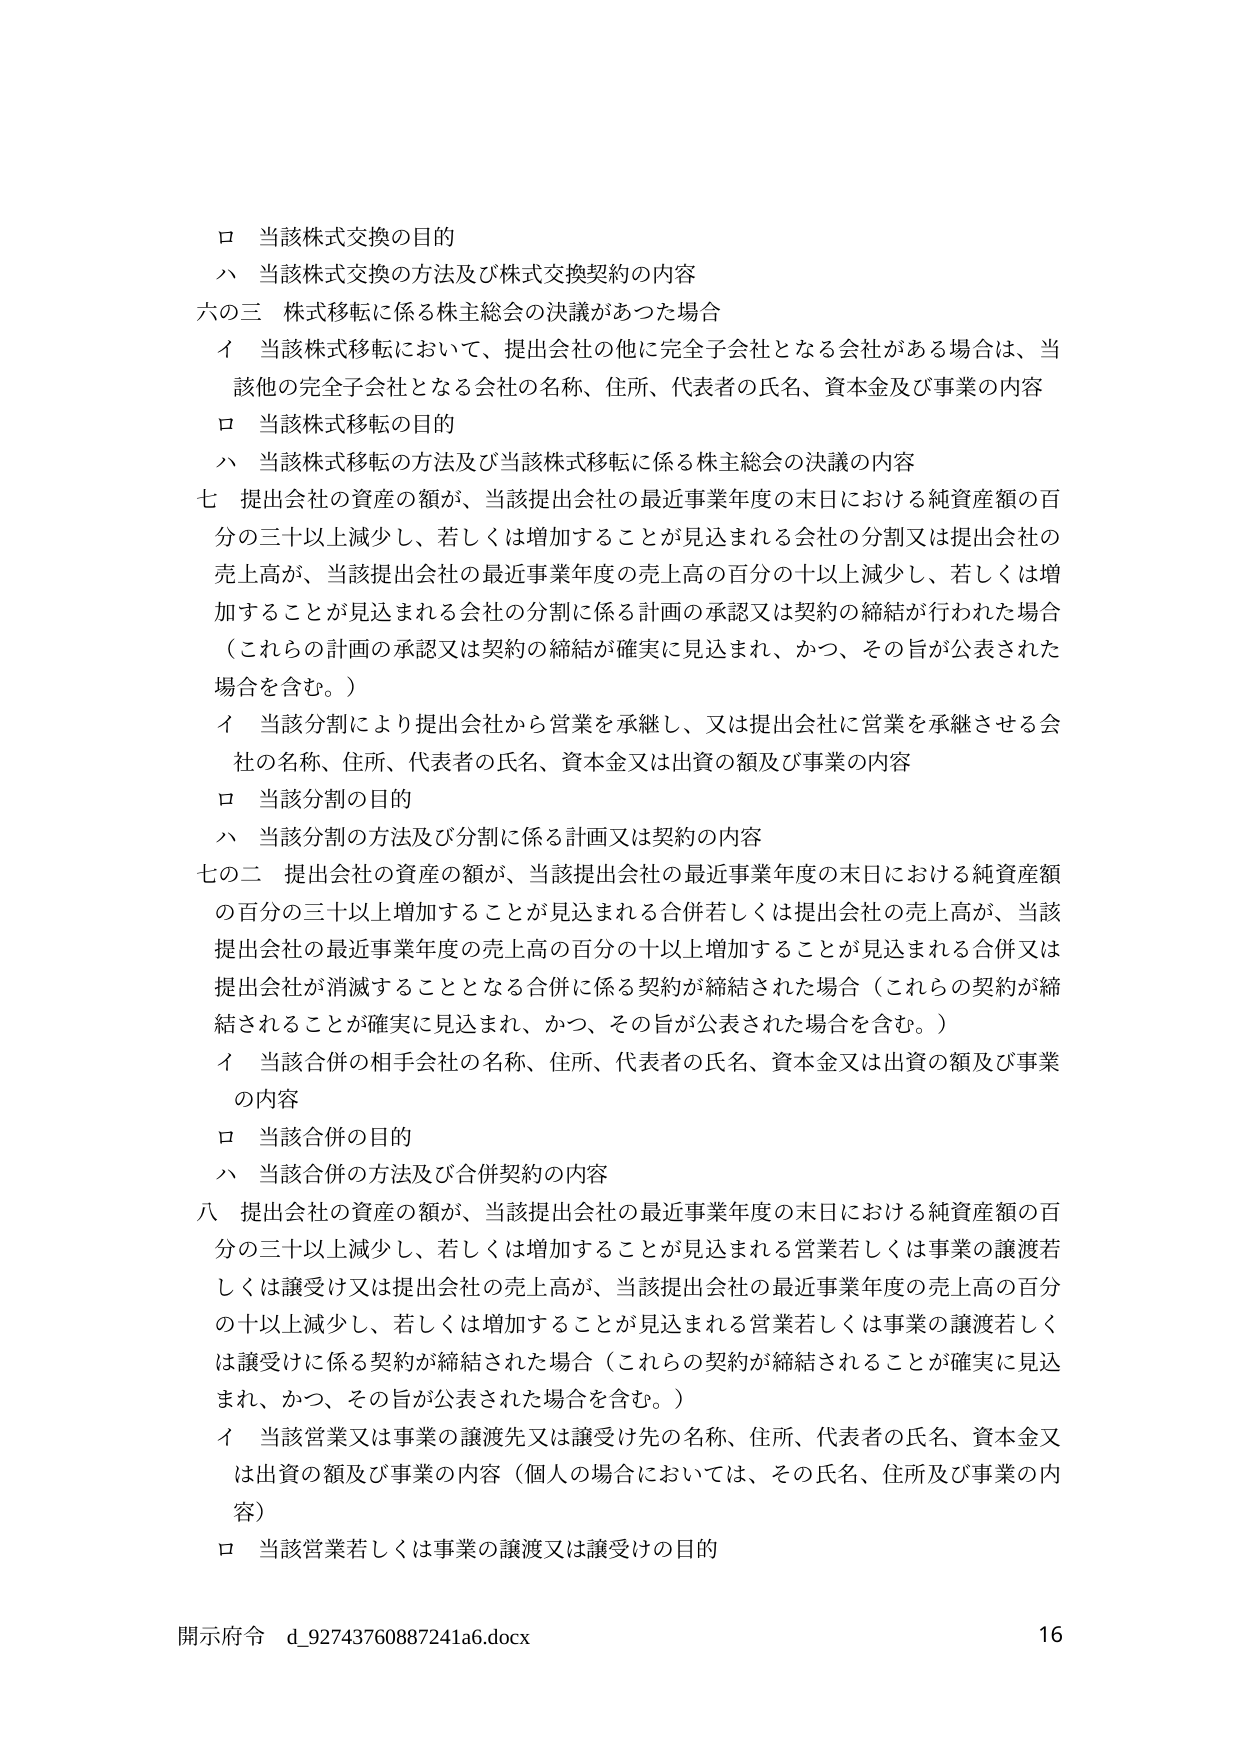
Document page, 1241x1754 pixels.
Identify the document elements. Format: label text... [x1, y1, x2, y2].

text イ 当該合併の相手会社の名称、住所、代表者の氏名、資本金又は出資の額及び事業の内容 [215, 1042, 1063, 1117]
text 六の三 株式移転に係る株主総会の決議があつた場合 [196, 292, 1063, 329]
text ハ 当該株式交換の方法及び株式交換契約の内容 [215, 254, 1063, 292]
text ロ 当該株式移転の目的 [215, 404, 1063, 442]
text ハ 当該合併の方法及び合併契約の内容 [215, 1154, 1063, 1192]
text ロ 当該営業若しくは事業の譲渡又は譲受けの目的 [215, 1529, 1063, 1567]
text 七 提出会社の資産の額が、当該提出会社の最近事業年度の末日における純資産額の百分の三十以上減少し、若しくは増加することが見込まれる会社の分割又は提出会社の売上高が、当該提出会社の最近事業年度の売上高の百分の十以上減少し、若しくは増加することが見込まれる会社の分割に係る計画の承認又は契約の締結が行われた場合（これらの計画の承認又は契約の締結が確実に見込まれ、かつ、その旨が公表された場合を含む。） [196, 479, 1063, 704]
text ロ 当該株式交換の目的 [215, 217, 1063, 254]
text ロ 当該合併の目的 [215, 1117, 1063, 1154]
text ハ 当該株式移転の方法及び当該株式移転に係る株主総会の決議の内容 [215, 442, 1063, 479]
text ロ 当該分割の目的 [215, 779, 1063, 817]
text 七の二 提出会社の資産の額が、当該提出会社の最近事業年度の末日における純資産額の百分の三十以上増加することが見込まれる合併若しくは提出会社の売上高が、当該提出会社の最近事業年度の売上高の百分の十以上増加することが見込まれる合併又は提出会社が消滅することとなる合併に係る契約が締結された場合（これらの契約が締結されることが確実に見込まれ、かつ、その旨が公表された場合を含む。） [196, 854, 1063, 1042]
text イ 当該株式移転において、提出会社の他に完全子会社となる会社がある場合は、当該他の完全子会社となる会社の名称、住所、代表者の氏名、資本金及び事業の内容 [215, 329, 1063, 404]
text イ 当該分割により提出会社から営業を承継し、又は提出会社に営業を承継させる会社の名称、住所、代表者の氏名、資本金又は出資の額及び事業の内容 [215, 704, 1063, 779]
text イ 当該営業又は事業の譲渡先又は譲受け先の名称、住所、代表者の氏名、資本金又は出資の額及び事業の内容（個人の場合においては、その氏名、住所及び事業の内容） [215, 1417, 1063, 1529]
text ハ 当該分割の方法及び分割に係る計画又は契約の内容 [215, 817, 1063, 854]
text 八 提出会社の資産の額が、当該提出会社の最近事業年度の末日における純資産額の百分の三十以上減少し、若しくは増加することが見込まれる営業若しくは事業の譲渡若しくは譲受け又は提出会社の売上高が、当該提出会社の最近事業年度の売上高の百分の十以上減少し、若しくは増加することが見込まれる営業若しくは事業の譲渡若しくは譲受けに係る契約が締結された場合（これらの契約が締結されることが確実に見込まれ、かつ、その旨が公表された場合を含む。） [196, 1192, 1063, 1417]
